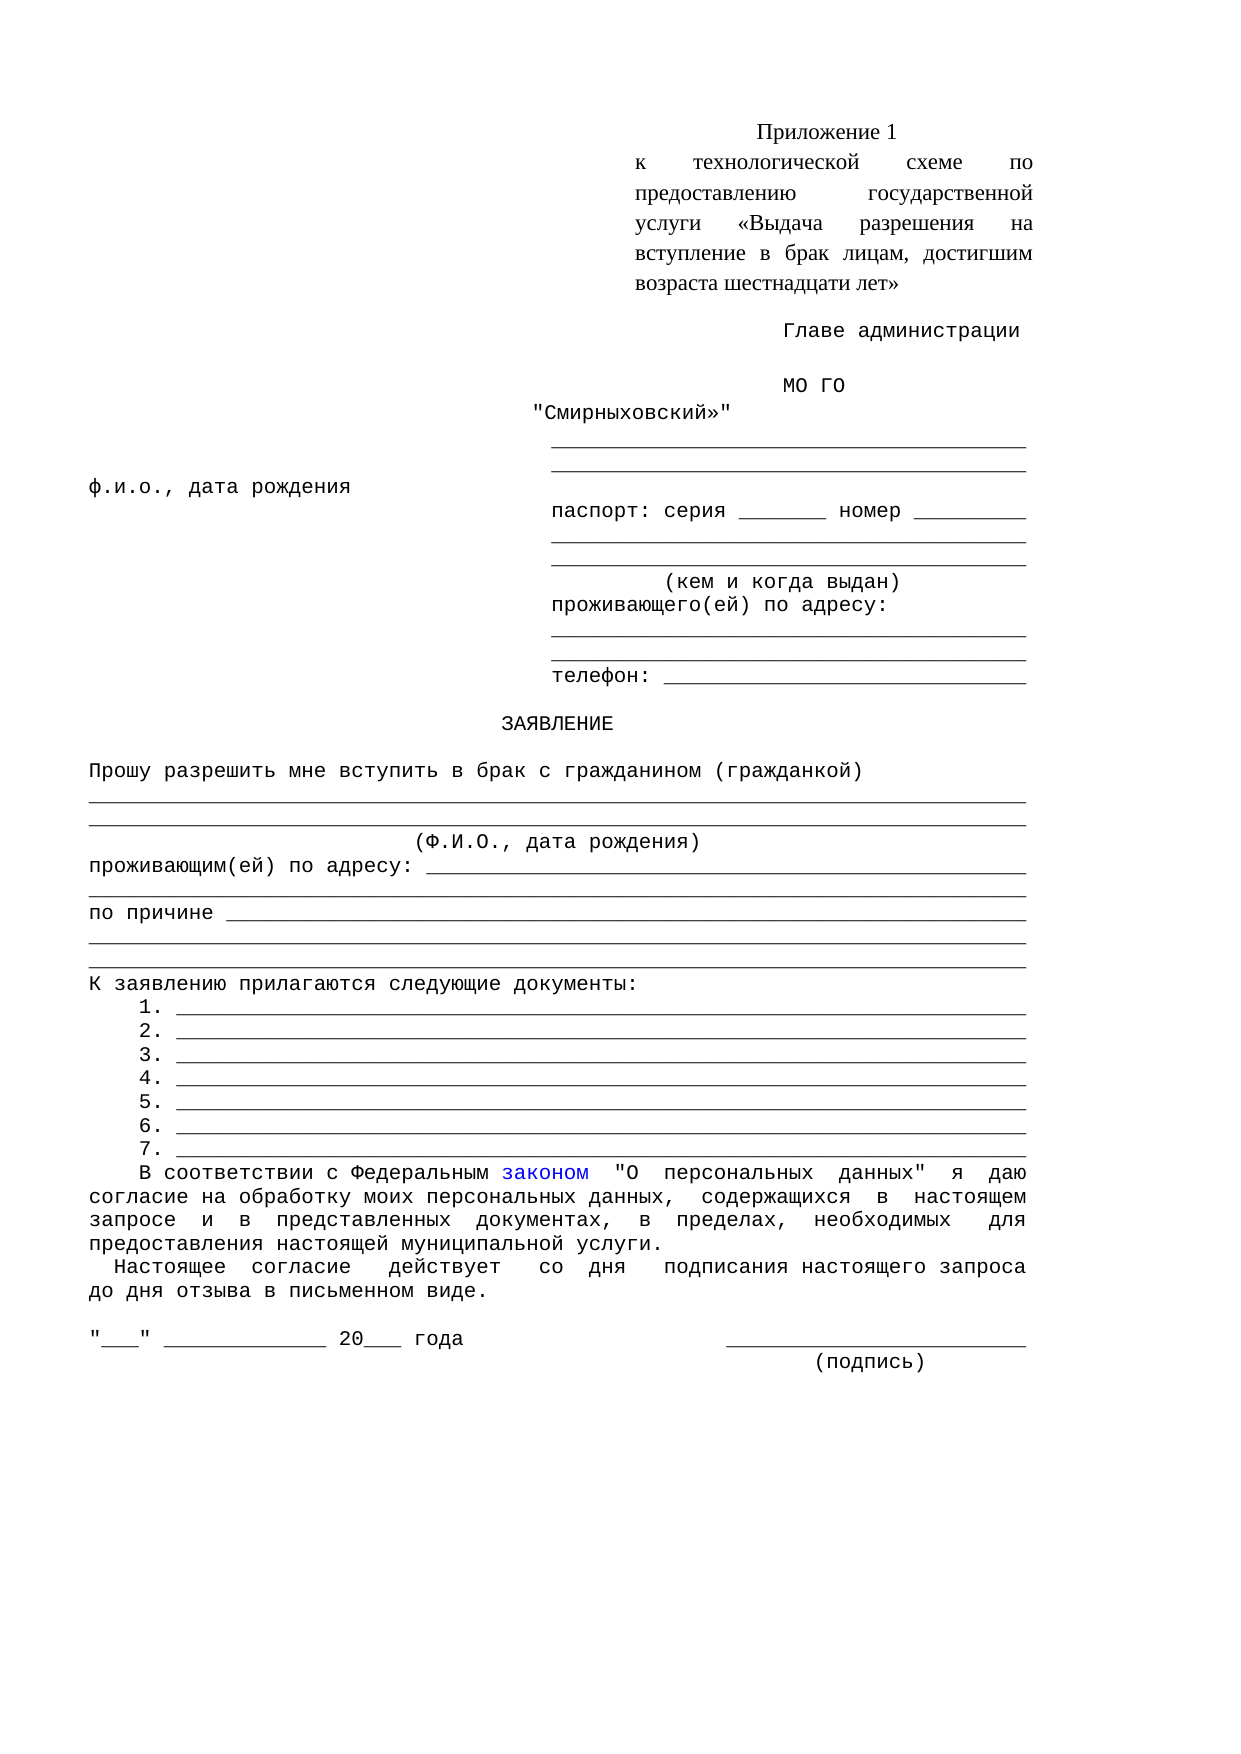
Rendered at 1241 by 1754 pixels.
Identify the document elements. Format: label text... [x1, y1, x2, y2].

text к технологической схеме по предоставлению государственной услуги «Выдача разрешения на вступление в брак лицам, достигшим возраста шестнадцати лет» [635, 148, 1033, 296]
text 6. ____________________________________________________________________ [89, 1115, 1033, 1138]
text 7. ____________________________________________________________________ [89, 1138, 1033, 1162]
text Прошу разрешить мне вступить в брак с гражданином (гражданкой) [89, 760, 1033, 784]
text до дня отзыва в письменном виде. [89, 1280, 1033, 1304]
text К заявлению прилагаются следующие документы: [89, 973, 1033, 996]
text Приложение 1 [620, 118, 1033, 144]
text (кем и когда выдан) [89, 571, 1033, 594]
text ______________________________________ [89, 453, 1033, 476]
text 4. ____________________________________________________________________ [89, 1067, 1033, 1091]
text ___________________________________________________________________________ [89, 807, 1033, 831]
text МО ГО "Смирныховский»" [532, 374, 1033, 425]
text ф.и.о., дата рождения [89, 476, 1033, 500]
text проживающим(ей) по адресу: ________________________________________________ [89, 854, 1033, 878]
text телефон: _____________________________ [89, 665, 1033, 689]
text (Ф.И.О., дата рождения) [89, 831, 1033, 854]
text (подпись) [89, 1351, 1033, 1375]
text В соответствии с Федеральным законом "О персональных данных" я даю [89, 1162, 1033, 1186]
text паспорт: серия _______ номер _________ [89, 500, 1033, 523]
text "___" _____________ 20___ года ________________________ [89, 1327, 1033, 1351]
text ______________________________________ [89, 429, 1033, 453]
text ___________________________________________________________________________ [89, 926, 1033, 949]
text по причине ________________________________________________________________ [89, 902, 1033, 926]
text 1. ____________________________________________________________________ [89, 996, 1033, 1020]
text 5. ____________________________________________________________________ [89, 1091, 1033, 1115]
text 3. ____________________________________________________________________ [89, 1044, 1033, 1067]
text ______________________________________ [89, 642, 1033, 665]
text ______________________________________ [89, 547, 1033, 571]
text ЗАЯВЛЕНИЕ [89, 713, 1033, 736]
text ______________________________________ [89, 618, 1033, 642]
text ______________________________________ [89, 523, 1033, 547]
text согласие на обработку моих персональных данных, содержащихся в настоящем [89, 1186, 1033, 1209]
text ___________________________________________________________________________ [89, 784, 1033, 807]
text ___________________________________________________________________________ [89, 878, 1033, 902]
text 2. ____________________________________________________________________ [89, 1020, 1033, 1044]
text ___________________________________________________________________________ [89, 949, 1033, 973]
text Главе администрации [532, 320, 1033, 371]
text проживающего(ей) по адресу: [89, 594, 1033, 618]
text запросе и в представленных документах, в пределах, необходимых для [89, 1209, 1033, 1233]
text предоставления настоящей муниципальной услуги. [89, 1233, 1033, 1257]
text Настоящее согласие действует со дня подписания настоящего запроса [89, 1257, 1033, 1280]
